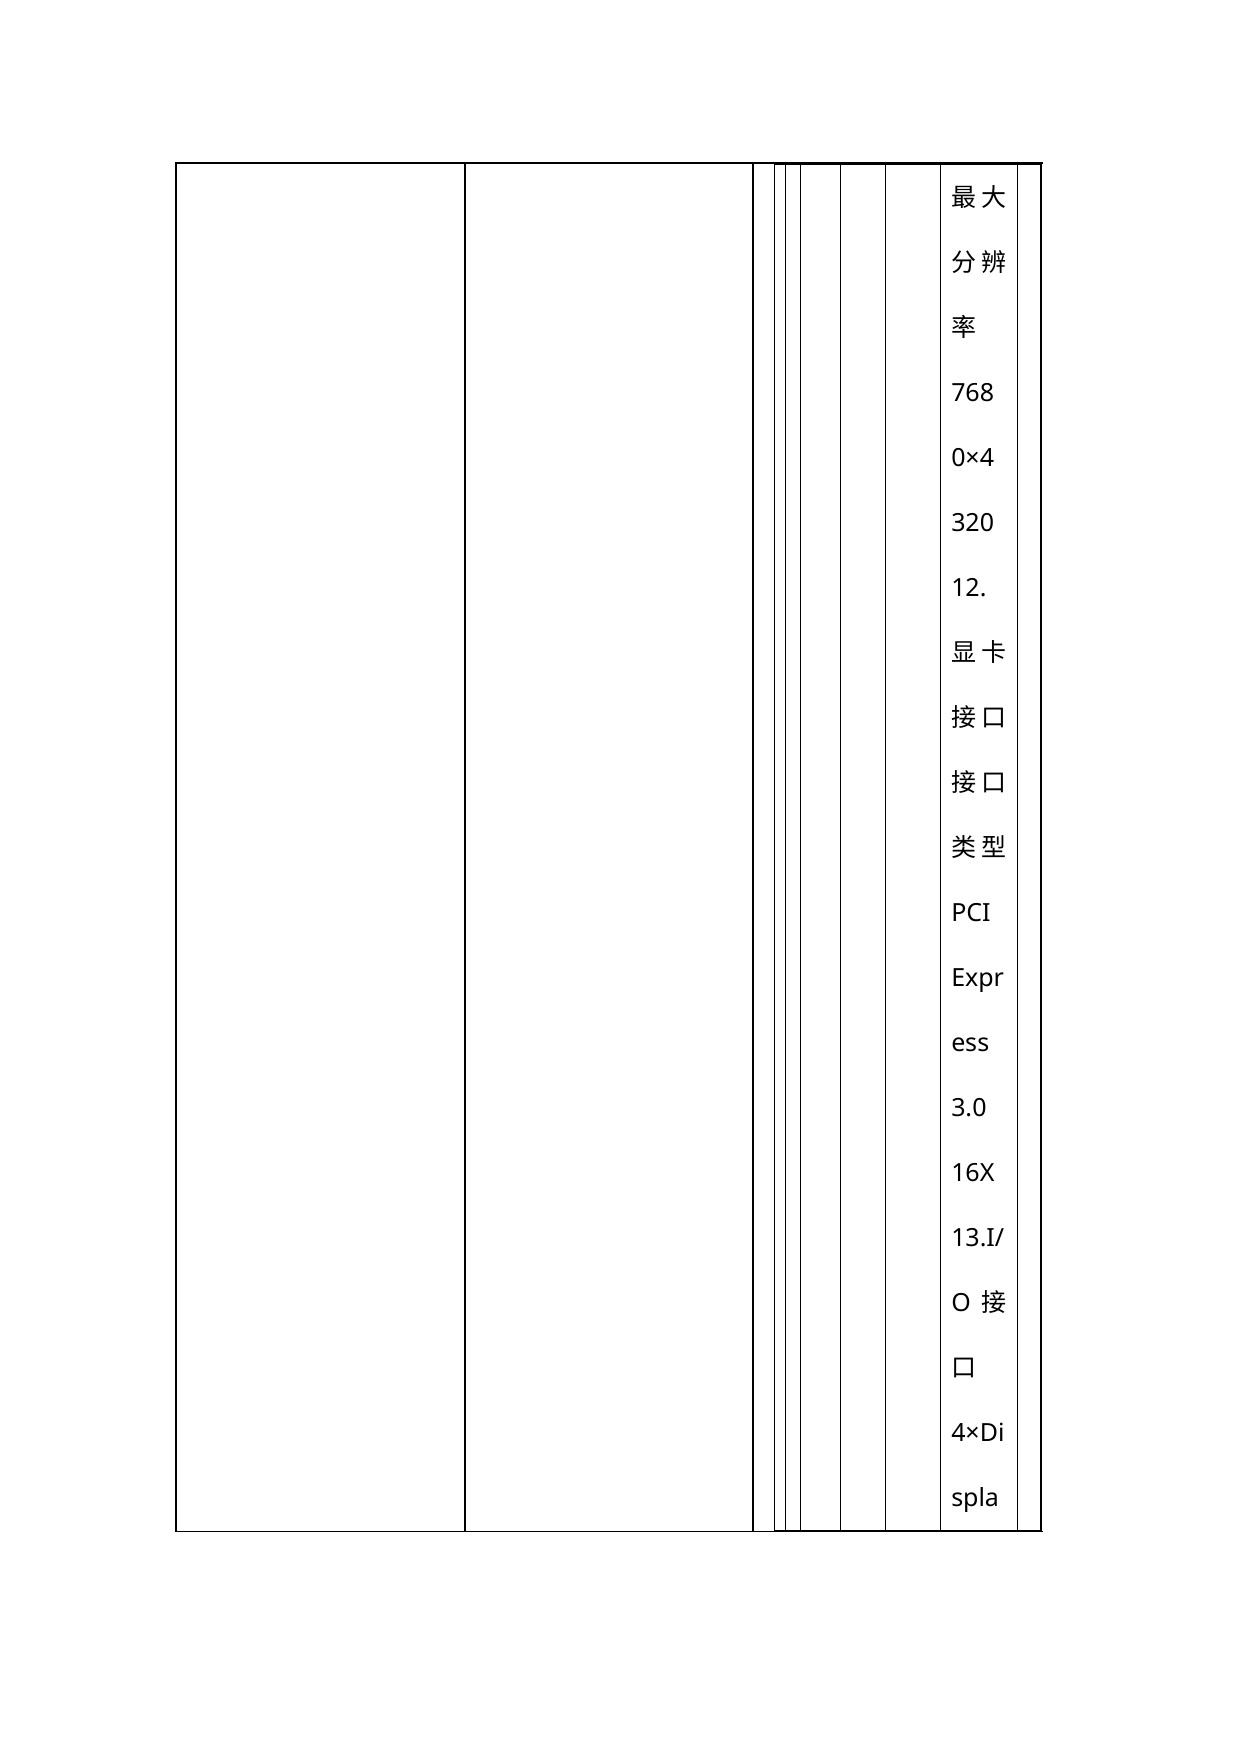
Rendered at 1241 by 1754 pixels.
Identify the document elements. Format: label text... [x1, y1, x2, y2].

table_cell [177, 164, 464, 1531]
table_cell 1 [466, 164, 752, 1531]
table_cell [841, 165, 885, 1530]
table_cell [786, 165, 800, 1530]
table_cell [1018, 165, 1040, 1530]
table_cell [801, 165, 840, 1530]
table_cell [941, 165, 1017, 1530]
table_cell [754, 164, 774, 1531]
table_cell [886, 165, 940, 1530]
table_cell [775, 165, 785, 1530]
